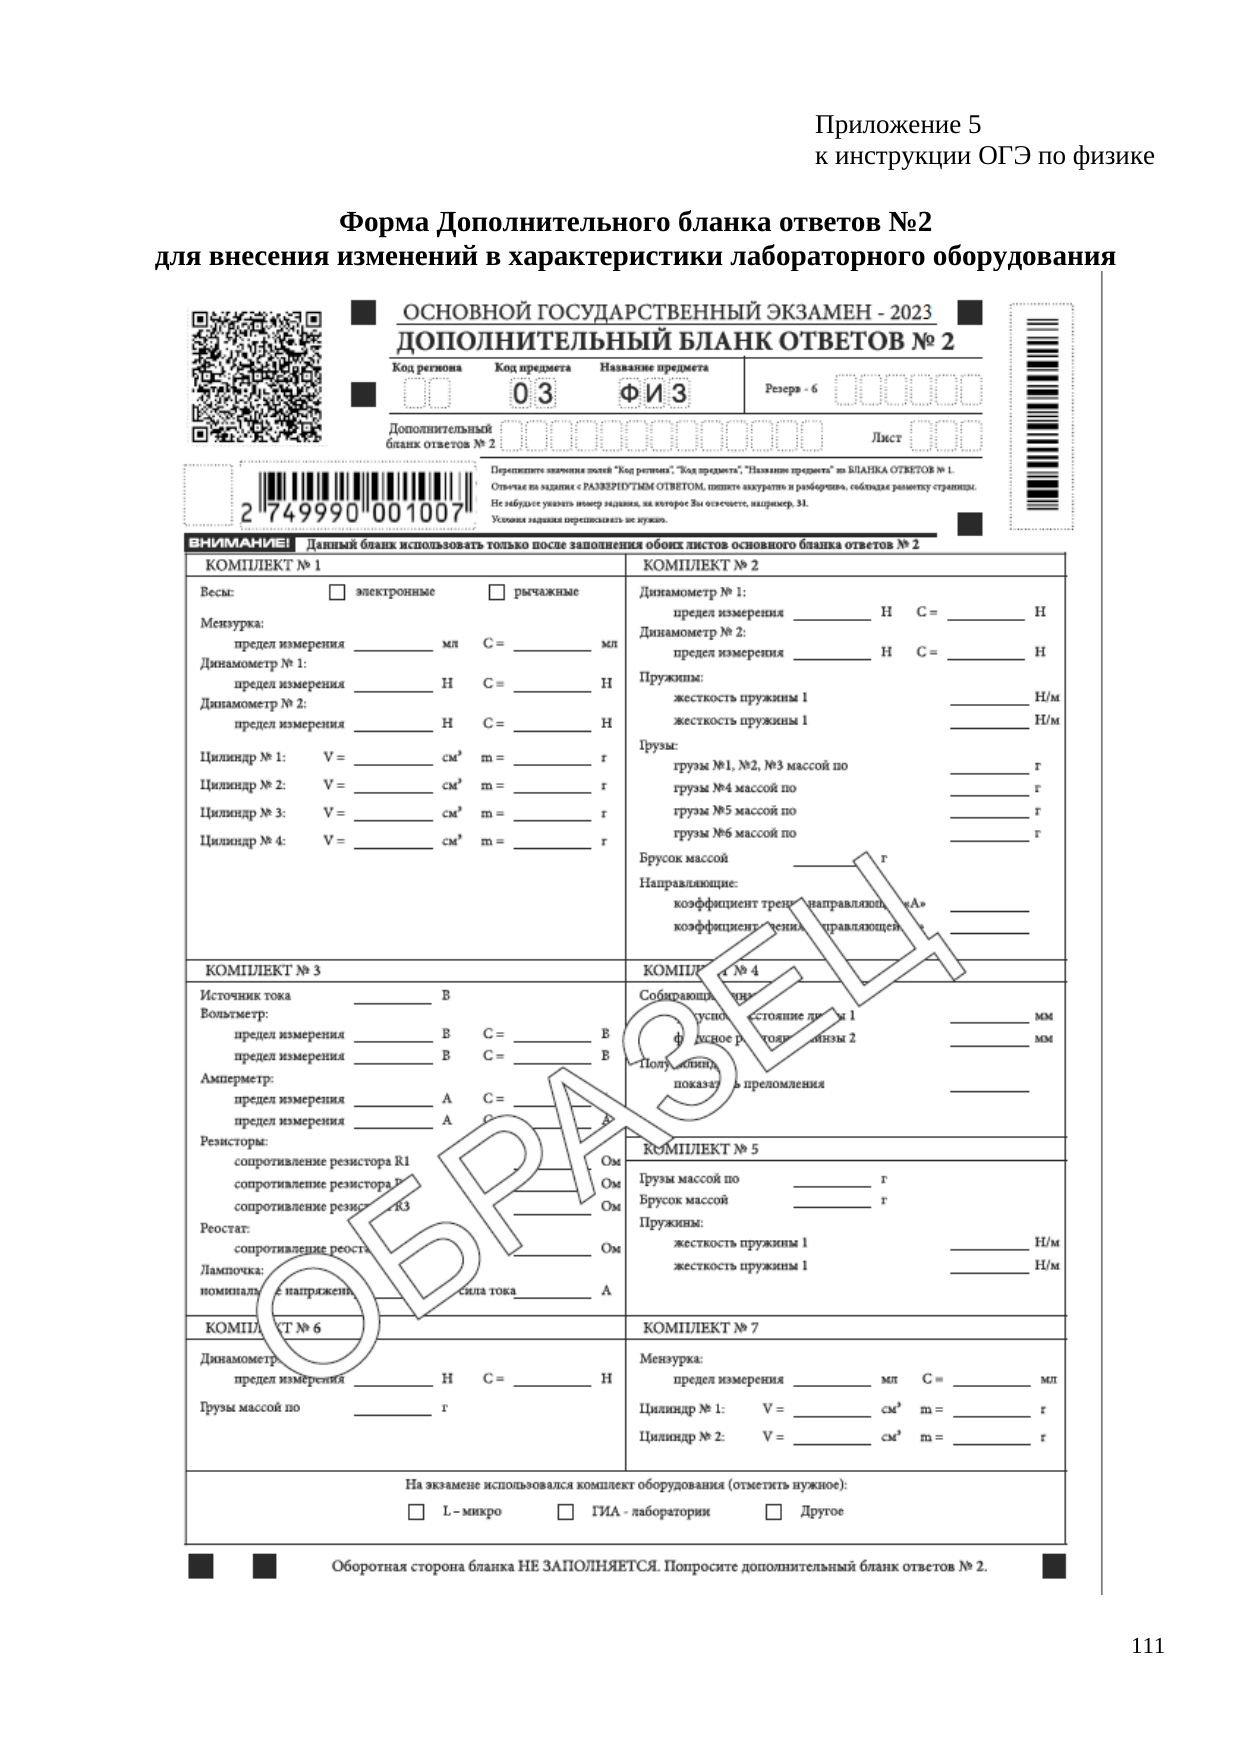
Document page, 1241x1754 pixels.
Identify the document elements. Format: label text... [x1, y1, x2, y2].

text Форма Дополнительного бланка ответов №2 [106, 204, 1165, 238]
text Приложение 5 [815, 108, 1165, 139]
picture [155, 271, 1116, 1595]
text к инструкции ОГЭ по физике [815, 139, 1165, 171]
text для внесения изменений в характеристики лабораторного оборудования [106, 238, 1165, 271]
